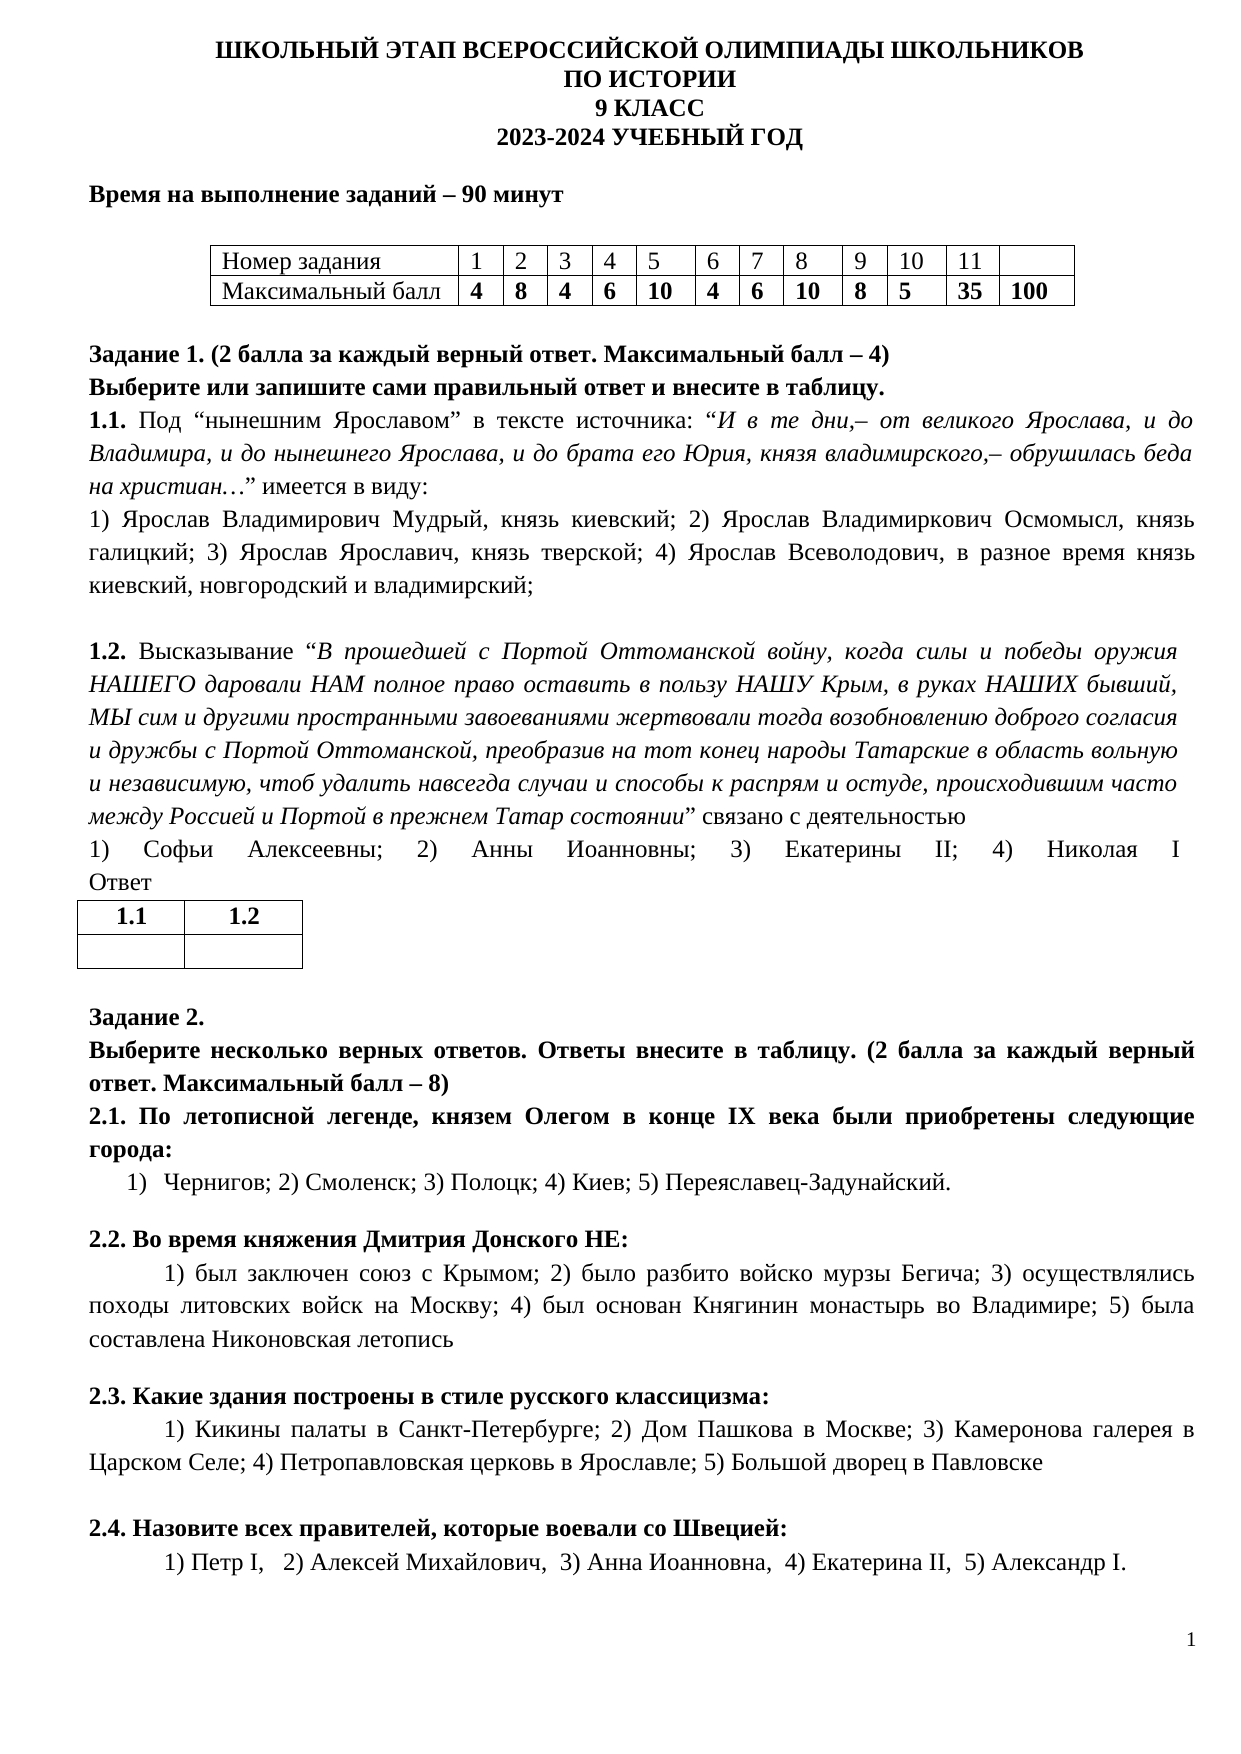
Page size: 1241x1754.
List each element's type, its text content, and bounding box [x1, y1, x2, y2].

text 1.1. Под “нынешним Ярославом” в тексте источника: “И в те дни,– от великого Ярослава, и до Владимира, и до нынешнего Ярослава, и до брата его Юрия, князя владимирского,– обрушилась беда на христиан…” имеется в виду: [89, 405, 1196, 500]
table_cell 10 [784, 276, 842, 305]
text 2.1. По летописной легенде, князем Олегом в конце IX века были приобретены следующие города: [89, 1101, 1196, 1162]
text 1.2. Высказывание “В прошедшей с Портой Оттоманской войну, когда силы и победы оружия НАШЕГО даровали НАМ полное право оставить в пользу НАШУ Крым, в руках НАШИХ бывший, МЫ сим и другими пространными завоеваниями жертвовали тогда возобновлению доброго согласия и дружбы с Портой Оттоманской, преобразив на тот конец народы Татарские в область вольную и независимую, чтоб удалить навсегда случаи и способы к распрям и остуде, происходившим часто между Россией и Портой в прежнем Татар состоянии” связано с деятельностью [89, 636, 1181, 830]
text 1) Петр I, 2) Алексей Михайлович, 3) Анна Иоанновна, 4) Екатерина II, 5) Александр I. [89, 1547, 1196, 1575]
table_header 6 [696, 246, 739, 275]
text 2.2. Во время княжения Дмитрия Донского НЕ: [89, 1224, 1196, 1253]
table_cell 35 [947, 276, 999, 305]
table_header 4 [593, 246, 636, 275]
text 1) Кикины палаты в Санкт-Петербурге; 2) Дом Пашкова в Москве; 3) Камеронова галерея в Царском Селе; 4) Петропавловская церковь в Ярославле; 5) Большой дворец в Павловске [89, 1414, 1196, 1476]
text ПО ИСТОРИИ [103, 64, 1196, 93]
table_header 1.1 [78, 901, 184, 933]
text Выберите несколько верных ответов. Ответы внесите в таблицу. (2 балла за каждый верный ответ. Максимальный балл – 8) [89, 1035, 1196, 1096]
table_cell [185, 935, 302, 968]
table_header 5 [637, 246, 695, 275]
table_header Номер задания [211, 246, 458, 275]
table_header 7 [740, 246, 783, 275]
text 9 КЛАСС [103, 93, 1196, 122]
list Чернигов; 2) Смоленск; 3) Полоцк; 4) Киев; 5) Переяславец-Задунайский. [126, 1167, 1196, 1196]
text 2.3. Какие здания построены в стиле русского классицизма: [89, 1381, 1196, 1410]
text ШКОЛЬНЫЙ ЭТАП ВСЕРОССИЙСКОЙ ОЛИМПИАДЫ ШКОЛЬНИКОВ [103, 35, 1196, 64]
text Задание 2. [89, 1002, 1196, 1030]
table_cell 4 [548, 276, 592, 305]
table_header 1 [459, 246, 503, 275]
table_cell 10 [637, 276, 695, 305]
table_cell 6 [740, 276, 783, 305]
table_cell Максимальный балл [211, 276, 458, 305]
text 1) Ярослав Владимирович Мудрый, князь киевский; 2) Ярослав Владимиркович Осмомысл, князь галицкий; 3) Ярослав Ярославич, князь тверской; 4) Ярослав Всеволодович, в разное время князь киевский, новгородский и владимирский; [89, 504, 1196, 599]
table_header 1.2 [185, 901, 302, 933]
table_header [1000, 246, 1074, 275]
text 1) был заключен союз с Крымом; 2) было разбито войско мурзы Бегича; 3) осуществлялись походы литовских войск на Москву; 4) был основан Княгинин монастырь во Владимире; 5) была составлена Никоновская летопись [89, 1258, 1196, 1352]
table_cell 100 [1000, 276, 1074, 305]
text 2.4. Назовите всех правителей, которые воевали со Швецией: [89, 1513, 1196, 1542]
text Время на выполнение заданий – 90 минут [89, 179, 1196, 208]
table_cell 4 [696, 276, 739, 305]
table_header 10 [888, 246, 946, 275]
table_header 3 [548, 246, 592, 275]
table_cell 8 [504, 276, 547, 305]
table_cell [78, 935, 184, 968]
table_header 9 [843, 246, 887, 275]
table_cell 8 [843, 276, 887, 305]
table_cell 6 [593, 276, 636, 305]
table_header 2 [504, 246, 547, 275]
table_cell 5 [888, 276, 946, 305]
text 1) Софьи Алексеевны; 2) Анны Иоанновны; 3) Екатерины II; 4) Николая I Ответ [89, 834, 1181, 896]
text 2023-2024 УЧЕБНЫЙ ГОД [103, 122, 1196, 150]
table_cell 4 [459, 276, 503, 305]
table_header 11 [947, 246, 999, 275]
table_header 8 [784, 246, 842, 275]
text Задание 1. (2 балла за каждый верный ответ. Максимальный балл – 4) [89, 339, 1196, 368]
text Выберите или запишите сами правильный ответ и внесите в таблицу. [89, 372, 1196, 401]
